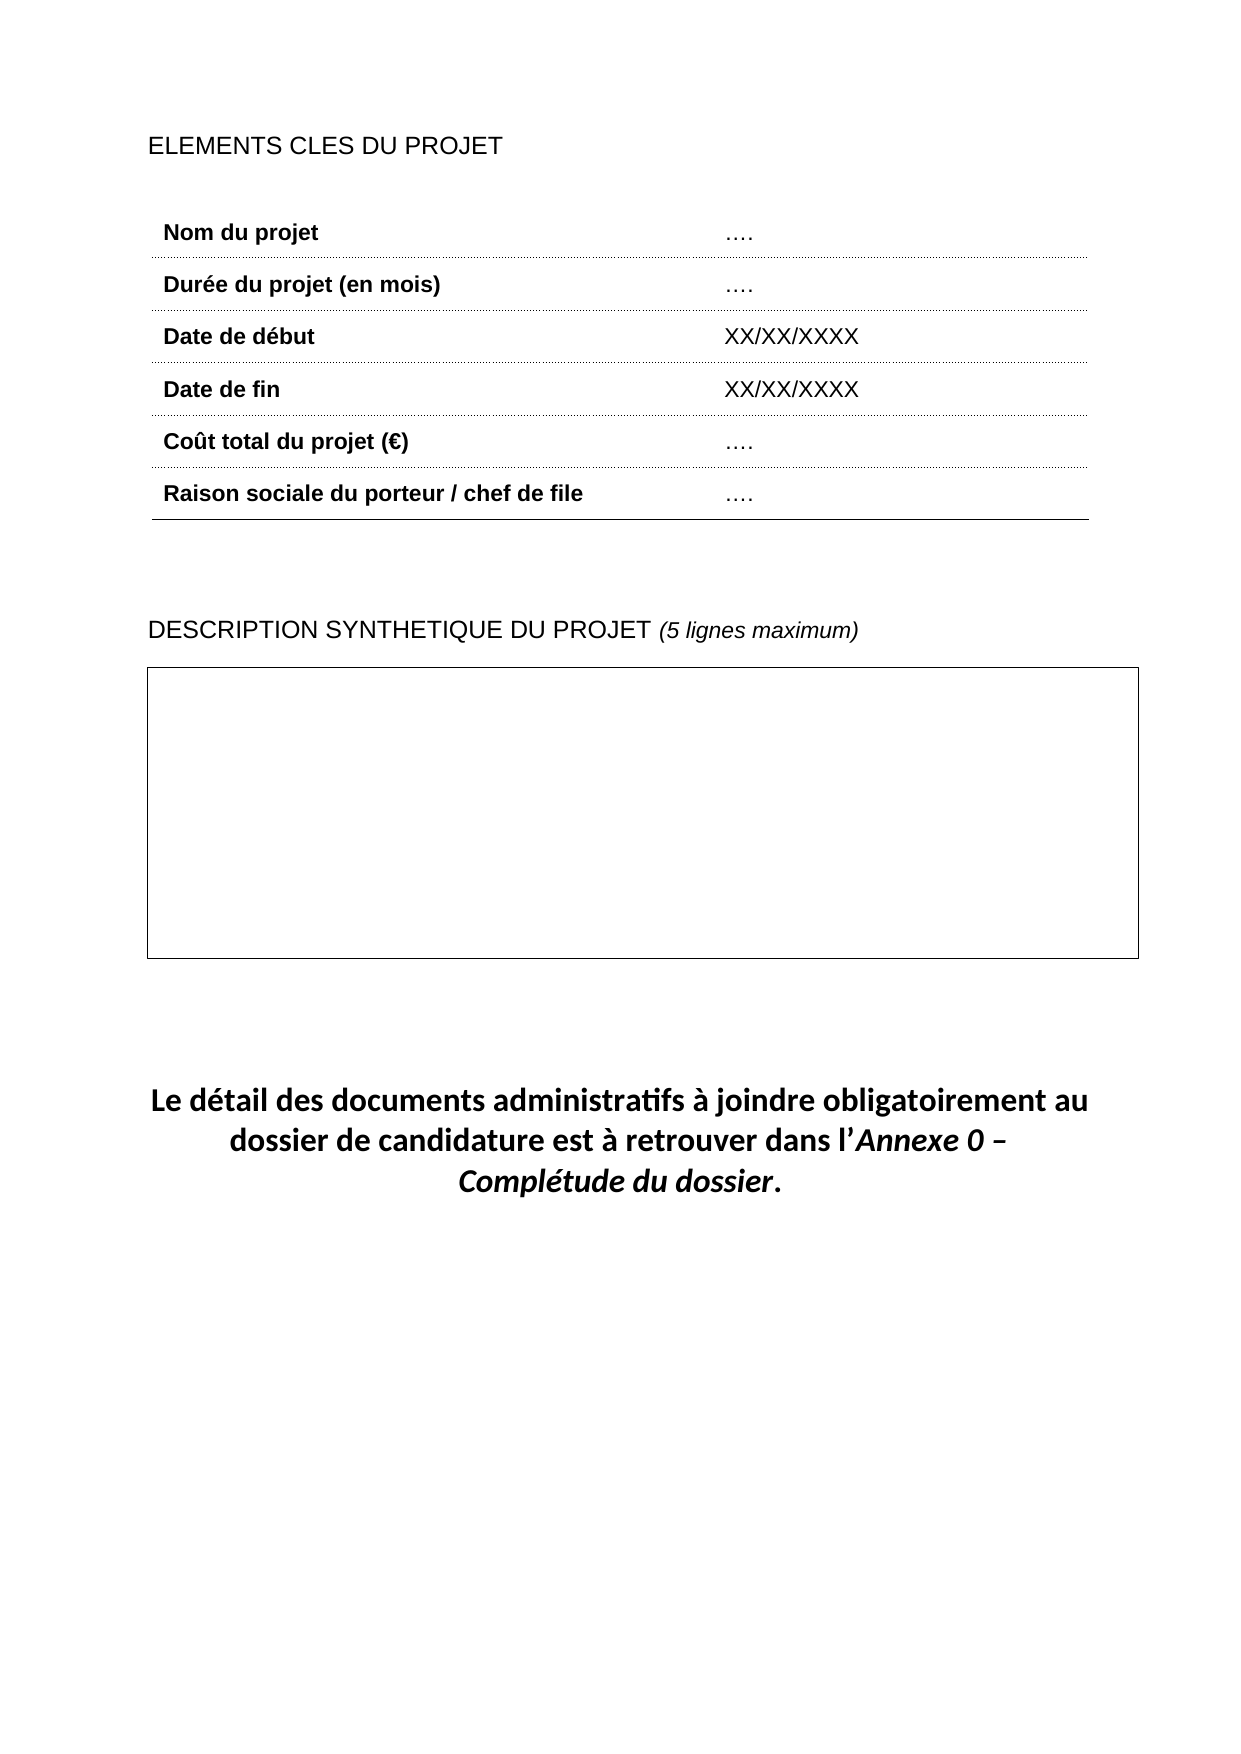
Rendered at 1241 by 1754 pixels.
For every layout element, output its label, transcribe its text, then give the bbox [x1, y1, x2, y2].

text DESCRIPTION SYNTHETIQUE DU PROJET (5 lignes maximum) [148, 615, 1092, 644]
table_cell Coût total du projet (€) [152, 415, 713, 467]
text Le détail des documents administratifs à joindre obligatoirement au dossier de candidature est à retrouver dans l’Annexe 0 – Complétude du dossier. [148, 1079, 1092, 1201]
table_cell …. [713, 415, 1088, 467]
table_cell XX/XX/XXXX [713, 310, 1088, 362]
table_cell Durée du projet (en mois) [152, 257, 713, 310]
table_header Nom du projet [152, 206, 713, 257]
table_cell …. [713, 467, 1088, 519]
table_cell Raison sociale du porteur / chef de file [152, 467, 713, 519]
table_cell …. [713, 257, 1088, 310]
text ELEMENTS CLES DU PROJET [148, 131, 1092, 159]
table_header …. [713, 206, 1088, 257]
table_cell XX/XX/XXXX [713, 362, 1088, 414]
table_cell Date de début [152, 310, 713, 362]
table_cell Date de fin [152, 362, 713, 414]
